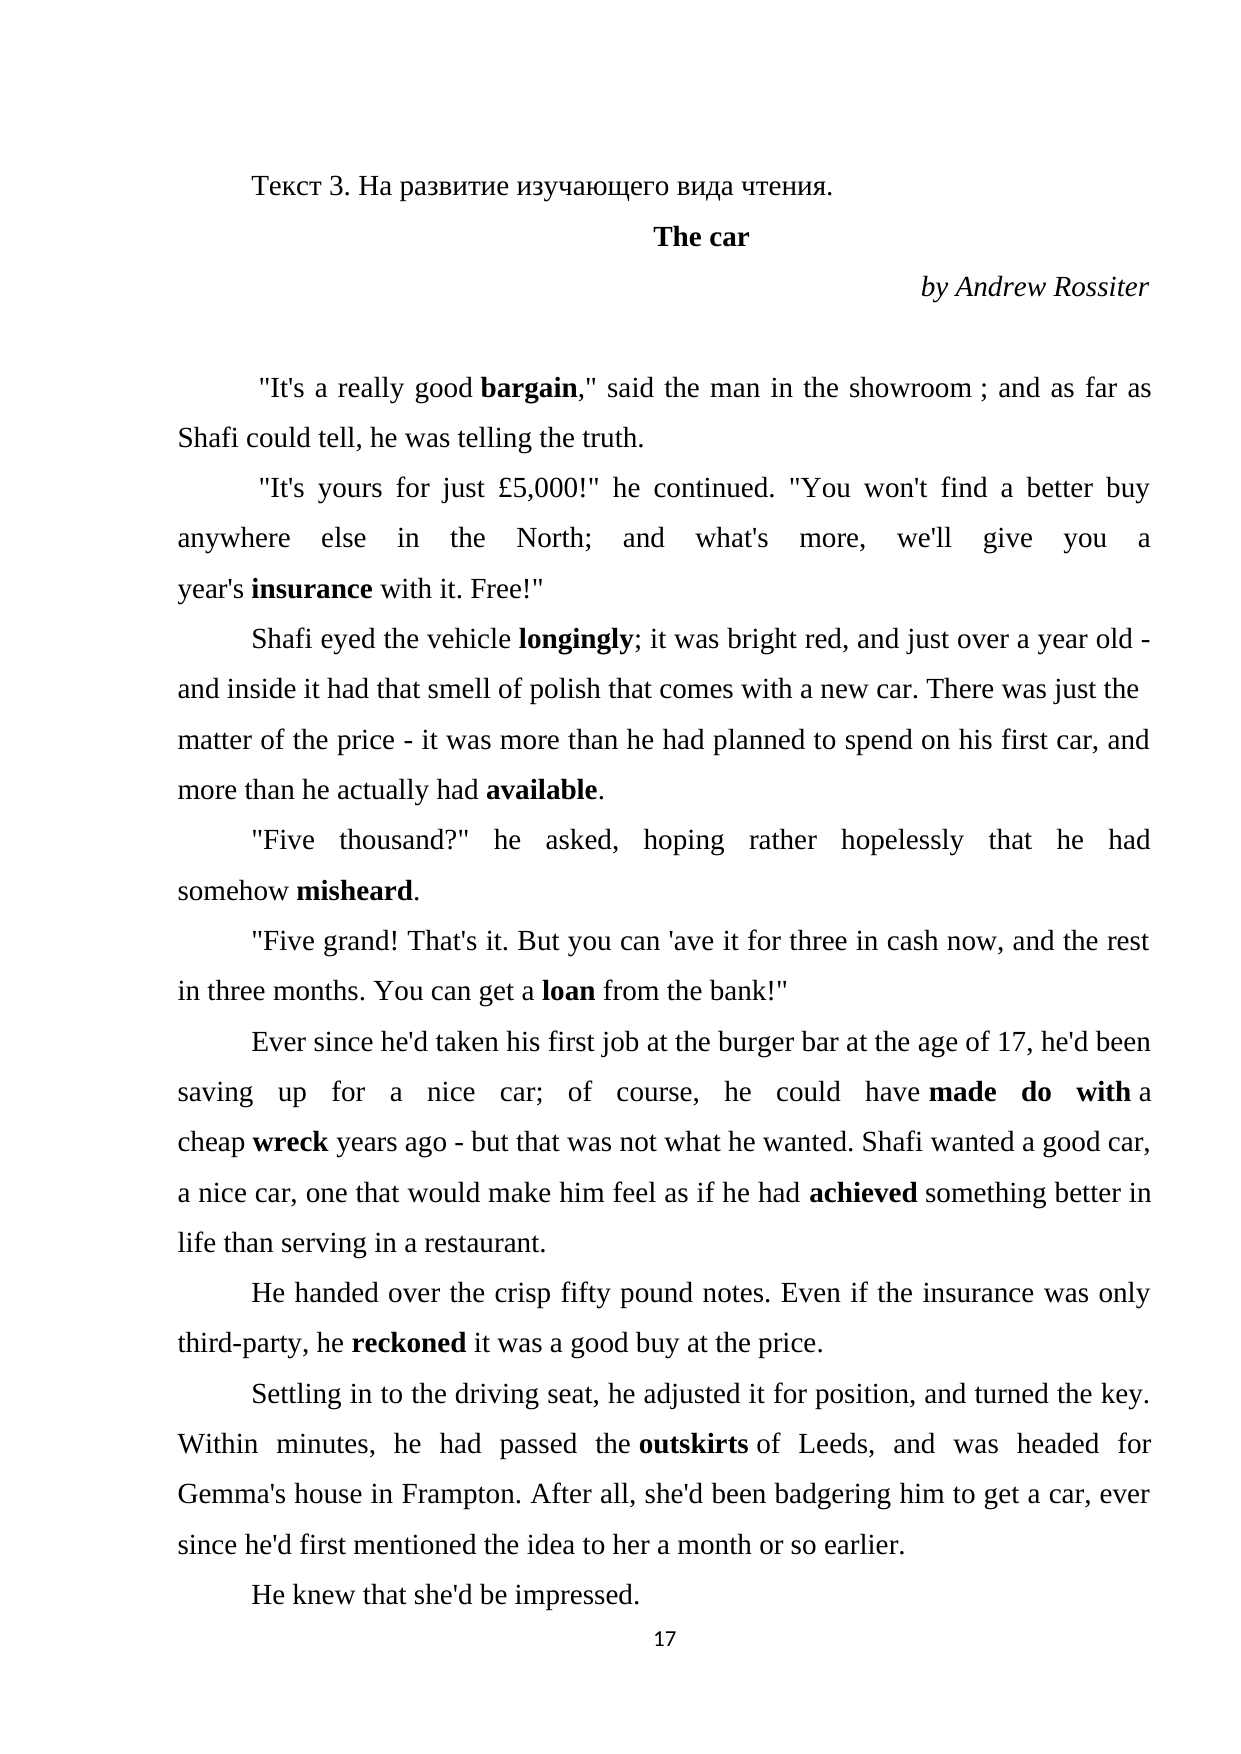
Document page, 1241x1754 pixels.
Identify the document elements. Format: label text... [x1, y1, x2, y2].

text "Five thousand?" he asked, hoping rather hopelessly that he had somehow misheard. [177, 822, 1152, 906]
text Shafi eyed the vehicle longingly; it was bright red, and just over a year old - and inside it had that smell of polish that comes with a new car. There was just the matter of the price - it was more than he had planned to spend on his first car, and more than he actually had available. [177, 621, 1152, 806]
text Текст 3. На развитие изучающего вида чтения. [177, 168, 1152, 202]
text Settling in to the driving seat, he adjusted it for position, and turned the key. Within minutes, he had passed the outskirts of Leeds, and was headed for Gemma's house in Frampton. After all, she'd been badgering him to get a car, ever since he'd first mentioned the idea to her a month or so earlier. [177, 1376, 1152, 1560]
text He knew that she'd be impressed. [177, 1577, 1152, 1611]
text "Five grand! That's it. But you can 'ave it for three in cash now, and the rest in three months. You can get a loan from the bank!" [177, 923, 1152, 1007]
text "It's a really good bargain," said the man in the showroom ; and as far as Shafi could tell, he was telling the truth. [177, 370, 1152, 453]
text "It's yours for just £5,000!" he continued. "You won't find a better buy anywhere else in the North; and what's more, we'll give you a year's insurance with it. Free!" [177, 470, 1152, 604]
text He handed over the crisp fifty pound notes. Even if the insurance was only third-party, he reckoned it was a good buy at the price. [177, 1275, 1152, 1359]
text Ever since he'd taken his first job at the burger bar at the age of 17, he'd been saving up for a nice car; of course, he could have made do with a cheap wreck years ago - but that was not what he wanted. Shafi wanted a good car, a nice car, one that would make him feel as if he had achieved something better in life than serving in a restaurant. [177, 1024, 1152, 1258]
text by Andrew Rossiter [177, 269, 1152, 303]
text The car [177, 219, 1152, 252]
